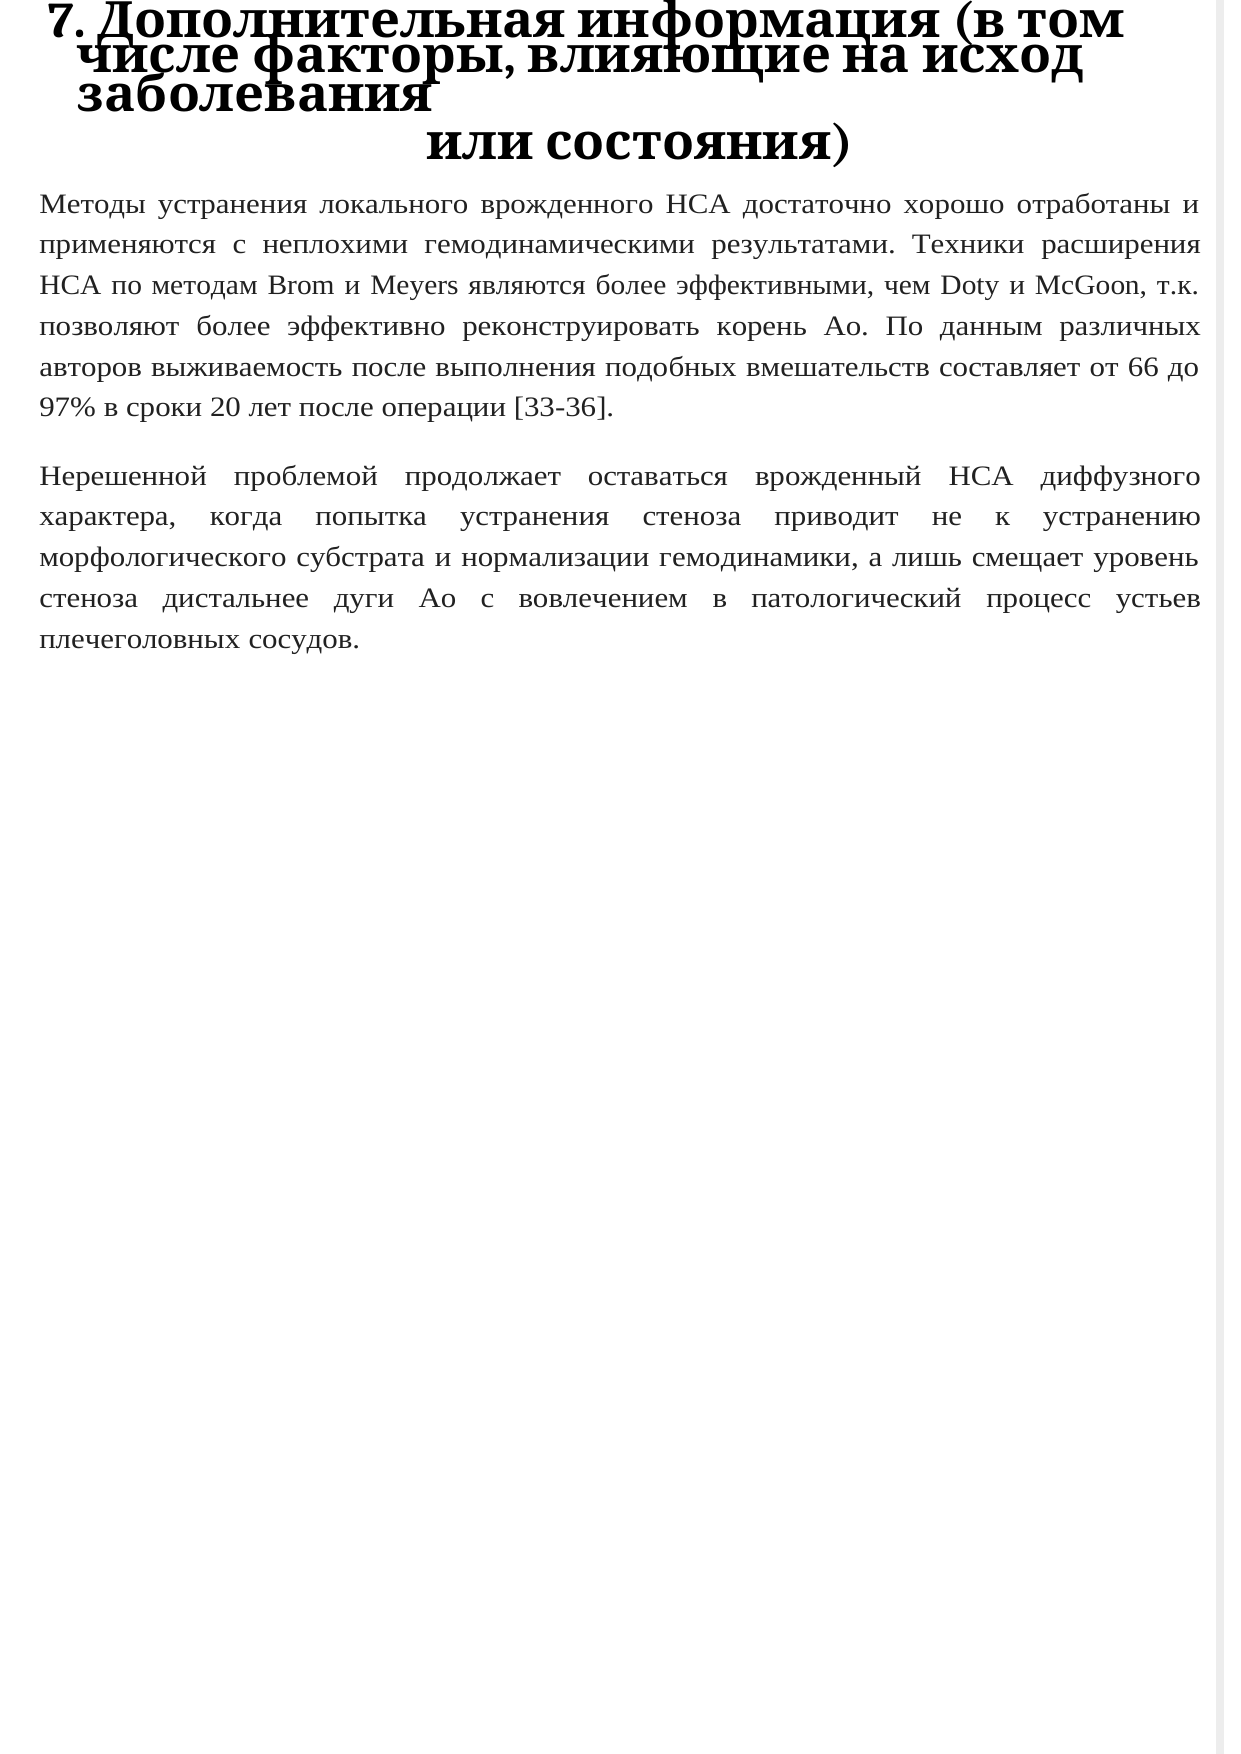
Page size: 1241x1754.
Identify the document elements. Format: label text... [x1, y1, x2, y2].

text Нерешенной проблемой продолжает оставаться врожденный НСА диффузного характера, когда попытка устранения стеноза приводит не к устранению морфологического субстрата и нормализации гемодинамики, а лишь смещает уровень стеноза дистальнее дуги Ао с вовлечением в патологический процесс устьев плечеголовных сосудов. [39, 459, 1201, 654]
text или состояния) [426, 124, 1213, 168]
subtitle 7. Дополнительная информация (в том числе факторы, влияющие на исход заболевания [48, 6, 1194, 124]
text Методы устранения локального врожденного НСА достаточно хорошо отработаны и применяются с неплохими гемодинамическими результатами. Техники расширения НСА по методам Brom и Meyers являются более эффективными, чем Doty и McGoon, т.к. позволяют более эффективно реконструировать корень Ао. По данным различных авторов выживаемость после выполнения подобных вмешательств составляет от 66 до 97% в сроки 20 лет после операции [33-36]. [39, 187, 1201, 423]
